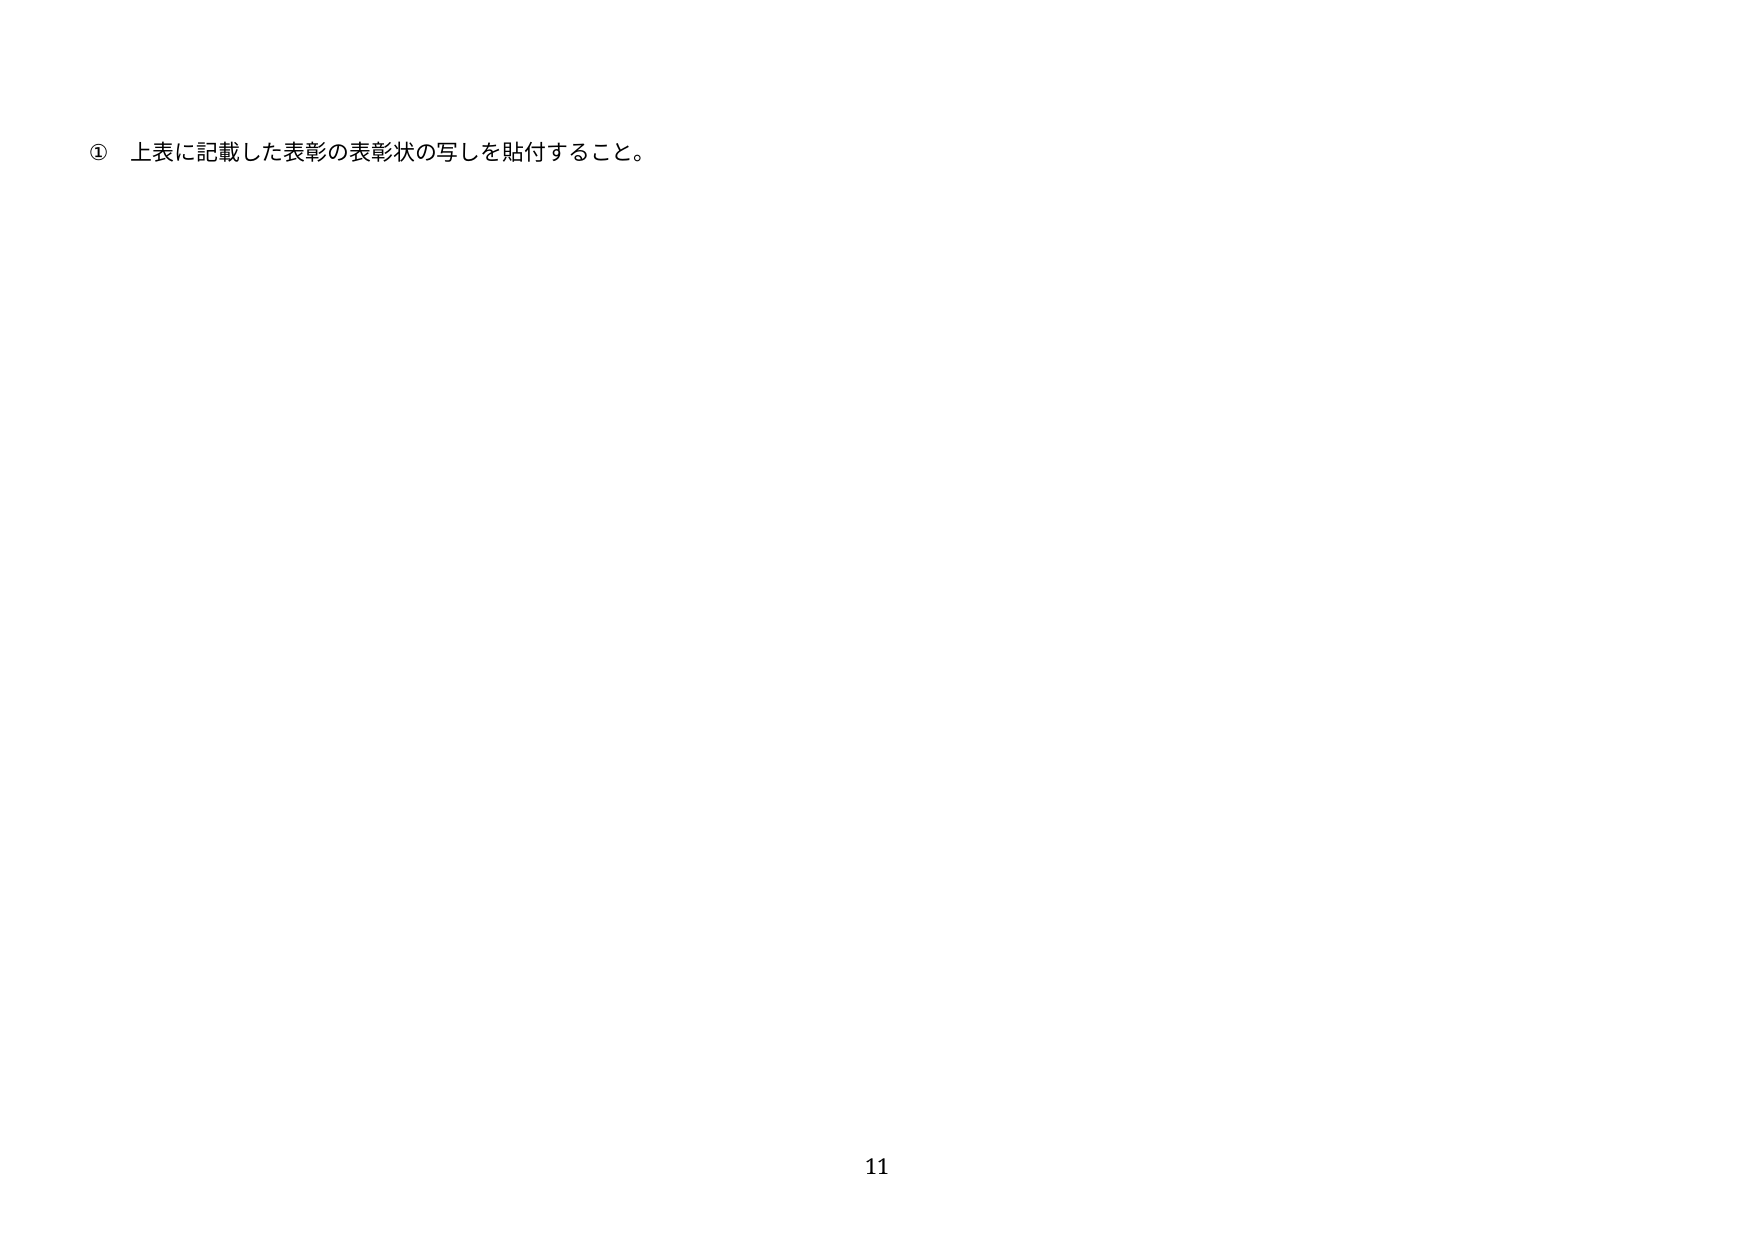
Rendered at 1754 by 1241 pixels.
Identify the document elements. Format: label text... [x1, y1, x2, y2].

list 上表に記載した表彰の表彰状の写しを貼付すること。 [89, 133, 1665, 170]
